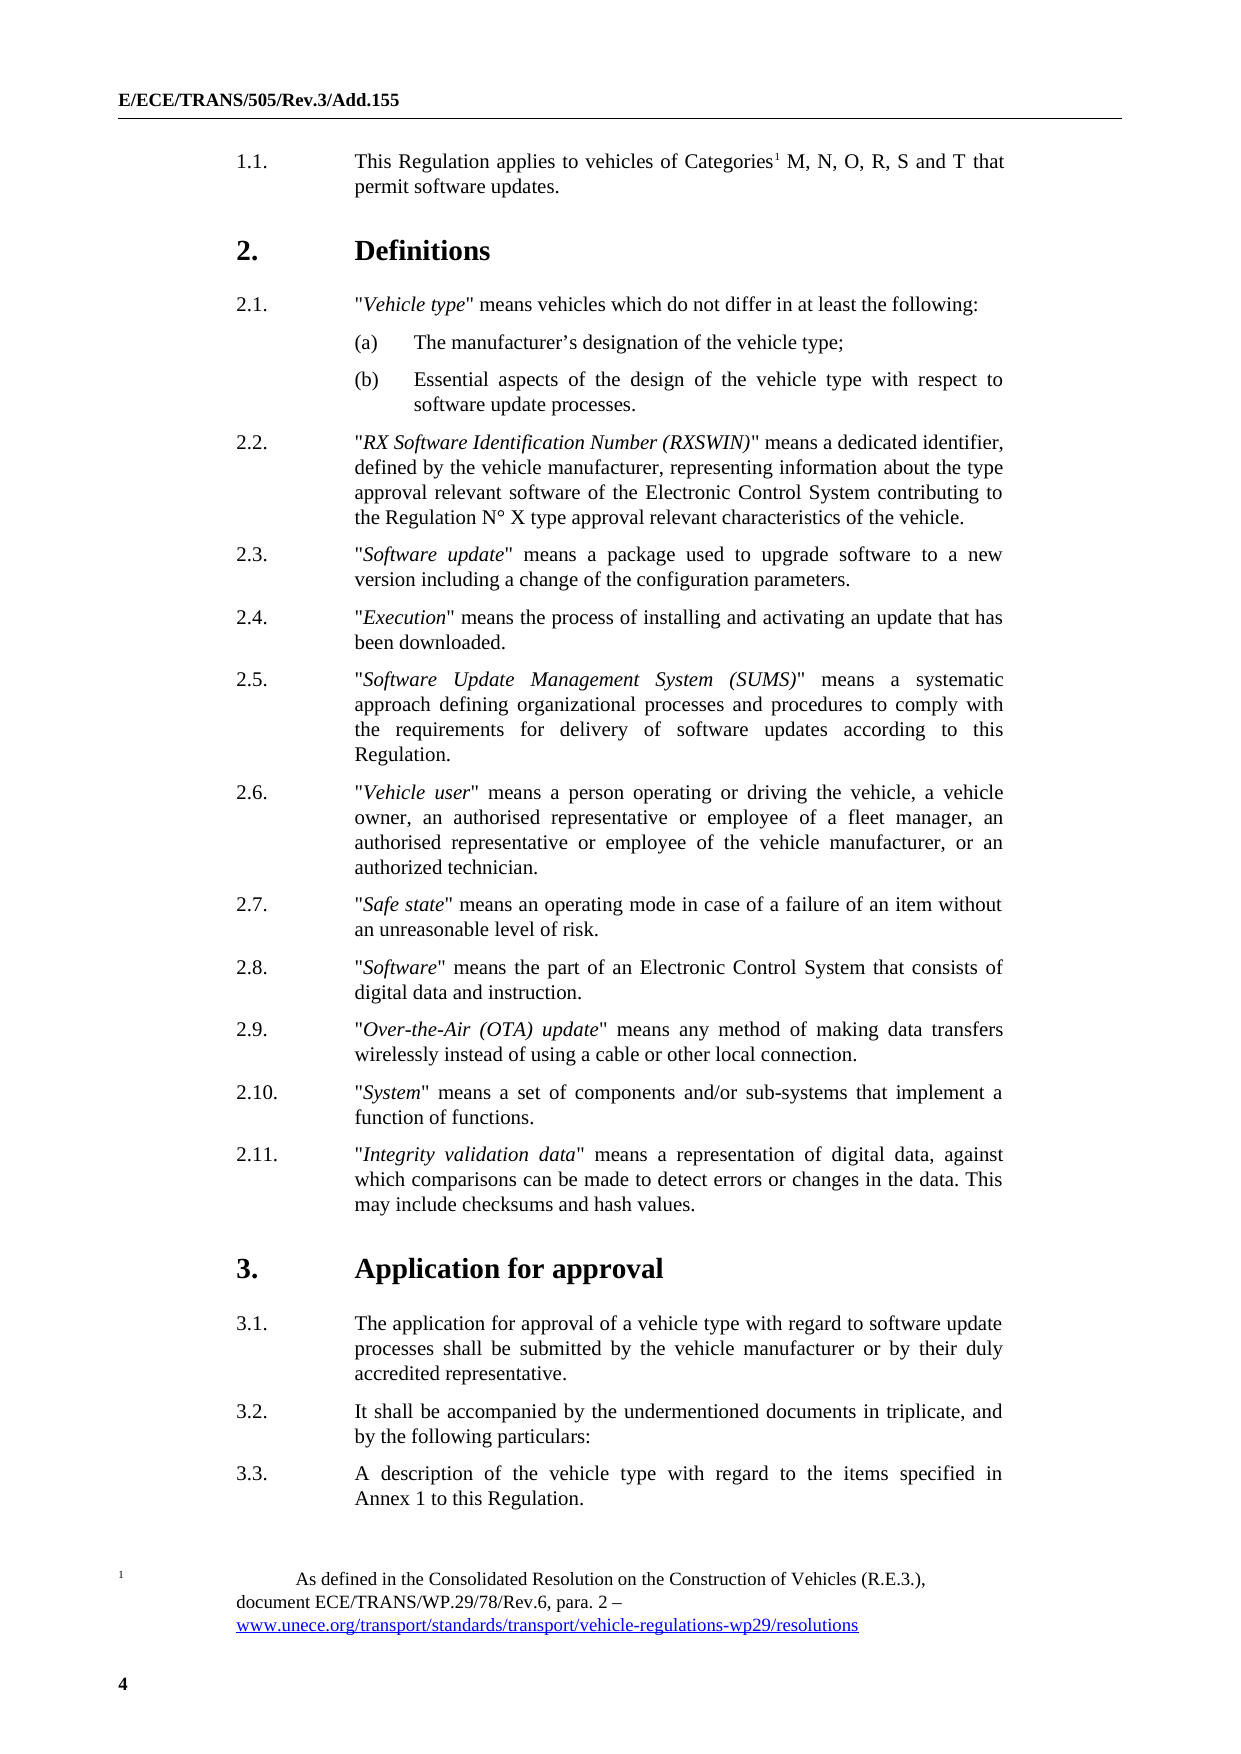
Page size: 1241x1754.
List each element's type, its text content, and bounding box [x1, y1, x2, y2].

text 2.2. "RX Software Identification Number (RXSWIN)" means a dedicated identifier, defined by the vehicle manufacturer, representing information about the type approval relevant software of the Electronic Control System contributing to the Regulation N° X type approval relevant characteristics of the vehicle. [236, 429, 1004, 529]
text (b) Essential aspects of the design of the vehicle type with respect to software update processes. [354, 366, 1004, 416]
text 3. Application for approval [118, 1254, 1004, 1285]
text 2.10. "System" means a set of components and/or sub-systems that implement a function of functions. [236, 1079, 1004, 1129]
text 2.11. "Integrity validation data" means a representation of digital data, against which comparisons can be made to detect errors or changes in the data. This may include checksums and hash values. [236, 1141, 1004, 1216]
text 2.4. "Execution" means the process of installing and activating an update that has been downloaded. [236, 604, 1004, 654]
text 2.9. "Over-the-Air (OTA) update" means any method of making data transfers wirelessly instead of using a cable or other local connection. [236, 1016, 1004, 1066]
text 2.8. "Software" means the part of an Electronic Control System that consists of digital data and instruction. [236, 954, 1004, 1004]
text 3.3. A description of the vehicle type with regard to the items specified in Annex 1 to this Regulation. [236, 1460, 1004, 1510]
text 3.1. The application for approval of a vehicle type with regard to software update processes shall be submitted by the vehicle manufacturer or by their duly accredited representative. [236, 1310, 1004, 1385]
text 2.3. "Software update" means a package used to upgrade software to a new version including a change of the configuration parameters. [236, 541, 1004, 591]
text 2.7. "Safe state" means an operating mode in case of a failure of an item without an unreasonable level of risk. [236, 891, 1004, 941]
text 2. Definitions [118, 235, 1004, 266]
text 2.6. "Vehicle user" means a person operating or driving the vehicle, a vehicle owner, an authorised representative or employee of a fleet manager, an authorised representative or employee of the vehicle manufacturer, or an authorized technician. [236, 779, 1004, 879]
text (a) The manufacturer’s designation of the vehicle type; [354, 329, 1004, 354]
text 1.1. This Regulation applies to vehicles of Categories M, N, O, R, S and T that permit software updates. [236, 148, 1004, 198]
text 2.1. "Vehicle type" means vehicles which do not differ in at least the following: [236, 291, 1004, 316]
text 2.5. "Software Update Management System (SUMS)" means a systematic approach defining organizational processes and procedures to comply with the requirements for delivery of software updates according to this Regulation. [236, 666, 1004, 766]
text 3.2. It shall be accompanied by the undermentioned documents in triplicate, and by the following particulars: [236, 1398, 1004, 1448]
